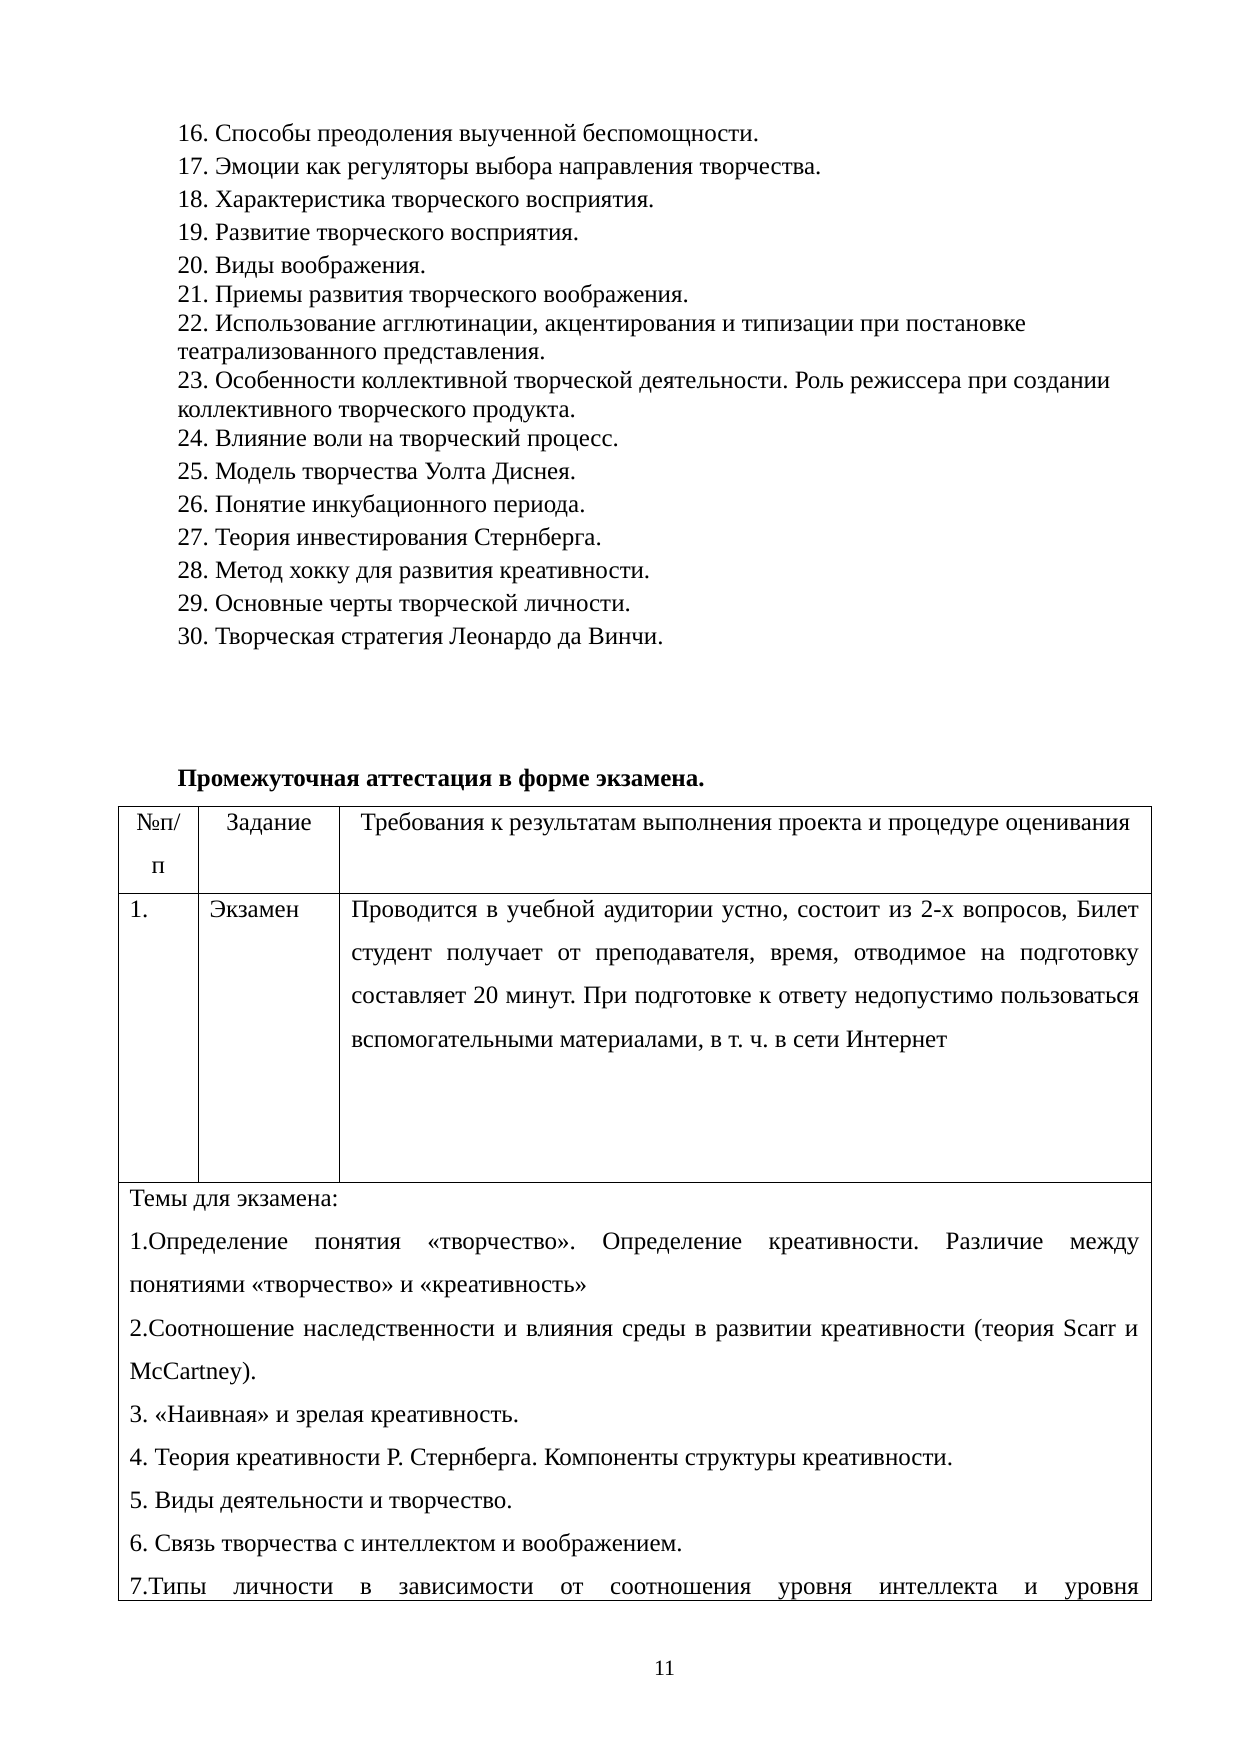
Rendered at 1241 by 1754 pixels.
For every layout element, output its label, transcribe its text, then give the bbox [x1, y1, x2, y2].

text 27. Теория инвестирования Стернберга. [177, 522, 1152, 551]
text 21. Приемы развития творческого воображения. [177, 279, 1152, 308]
text 19. Развитие творческого восприятия. [177, 217, 1152, 246]
table_header Требования к результатам выполнения проекта и процедуре оценивания [340, 807, 1151, 893]
text 20. Виды воображения. [177, 250, 1152, 279]
table_cell Проводится в учебной аудитории устно, состоит из 2-х вопросов, Билет студент получает от преподавателя, время, отводимое на подготовку составляет 20 минут. При подготовке к ответу недопустимо пользоваться вспомогательными материалами, в т. ч. в сети Интернет [340, 894, 1151, 1182]
text Промежуточная аттестация в форме экзамена. [177, 763, 1152, 792]
text 25. Модель творчества Уолта Диснея. [177, 456, 1152, 484]
text 29. Основные черты творческой личности. [177, 588, 1152, 617]
text 17. Эмоции как регуляторы выбора направления творчества. [177, 151, 1152, 180]
text 28. Метод хокку для развития креативности. [177, 555, 1152, 583]
text 30. Творческая стратегия Леонардо да Винчи. [177, 621, 1152, 649]
text 22. Использование агглютинации, акцентирования и типизации при постановке театрализованного представления. [177, 308, 1152, 365]
text 16. Способы преодоления выученной беспомощности. [177, 118, 1152, 147]
table_header Задание [199, 807, 339, 893]
text 26. Понятие инкубационного периода. [177, 489, 1152, 517]
text 18. Характеристика творческого восприятия. [177, 184, 1152, 213]
text 23. Особенности коллективной творческой деятельности. Роль режиссера при создании коллективного творческого продукта. [177, 365, 1152, 423]
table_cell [119, 1183, 1151, 1600]
text 24. Влияние воли на творческий процесс. [177, 423, 1152, 451]
table_cell 1. [119, 894, 198, 1182]
table_cell Экзамен [199, 894, 339, 1182]
table_header №п/п [119, 807, 198, 893]
